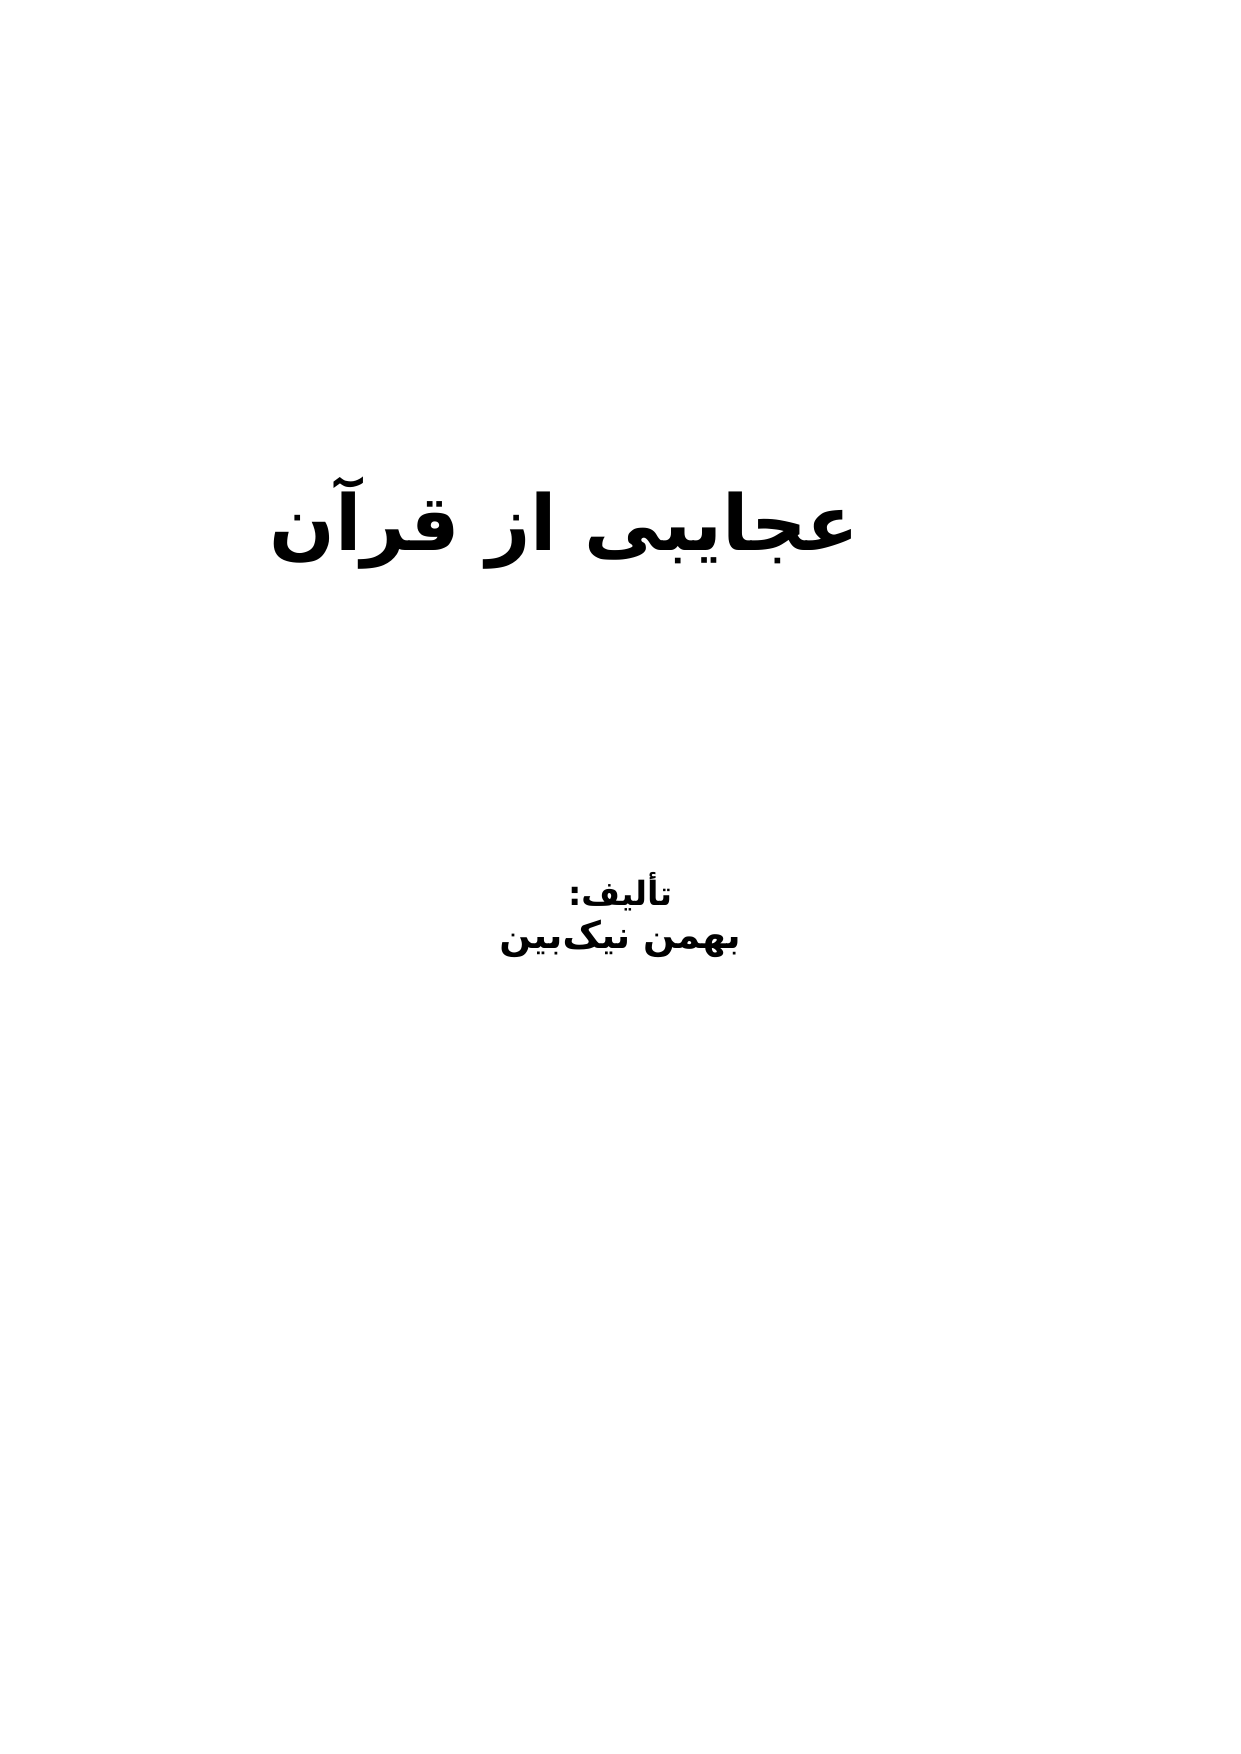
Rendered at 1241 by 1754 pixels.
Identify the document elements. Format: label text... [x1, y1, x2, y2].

text بهمن نیک‌بین [230, 913, 1010, 957]
text تألیف: [230, 874, 1010, 913]
text عجایبی از قرآن [230, 478, 860, 568]
